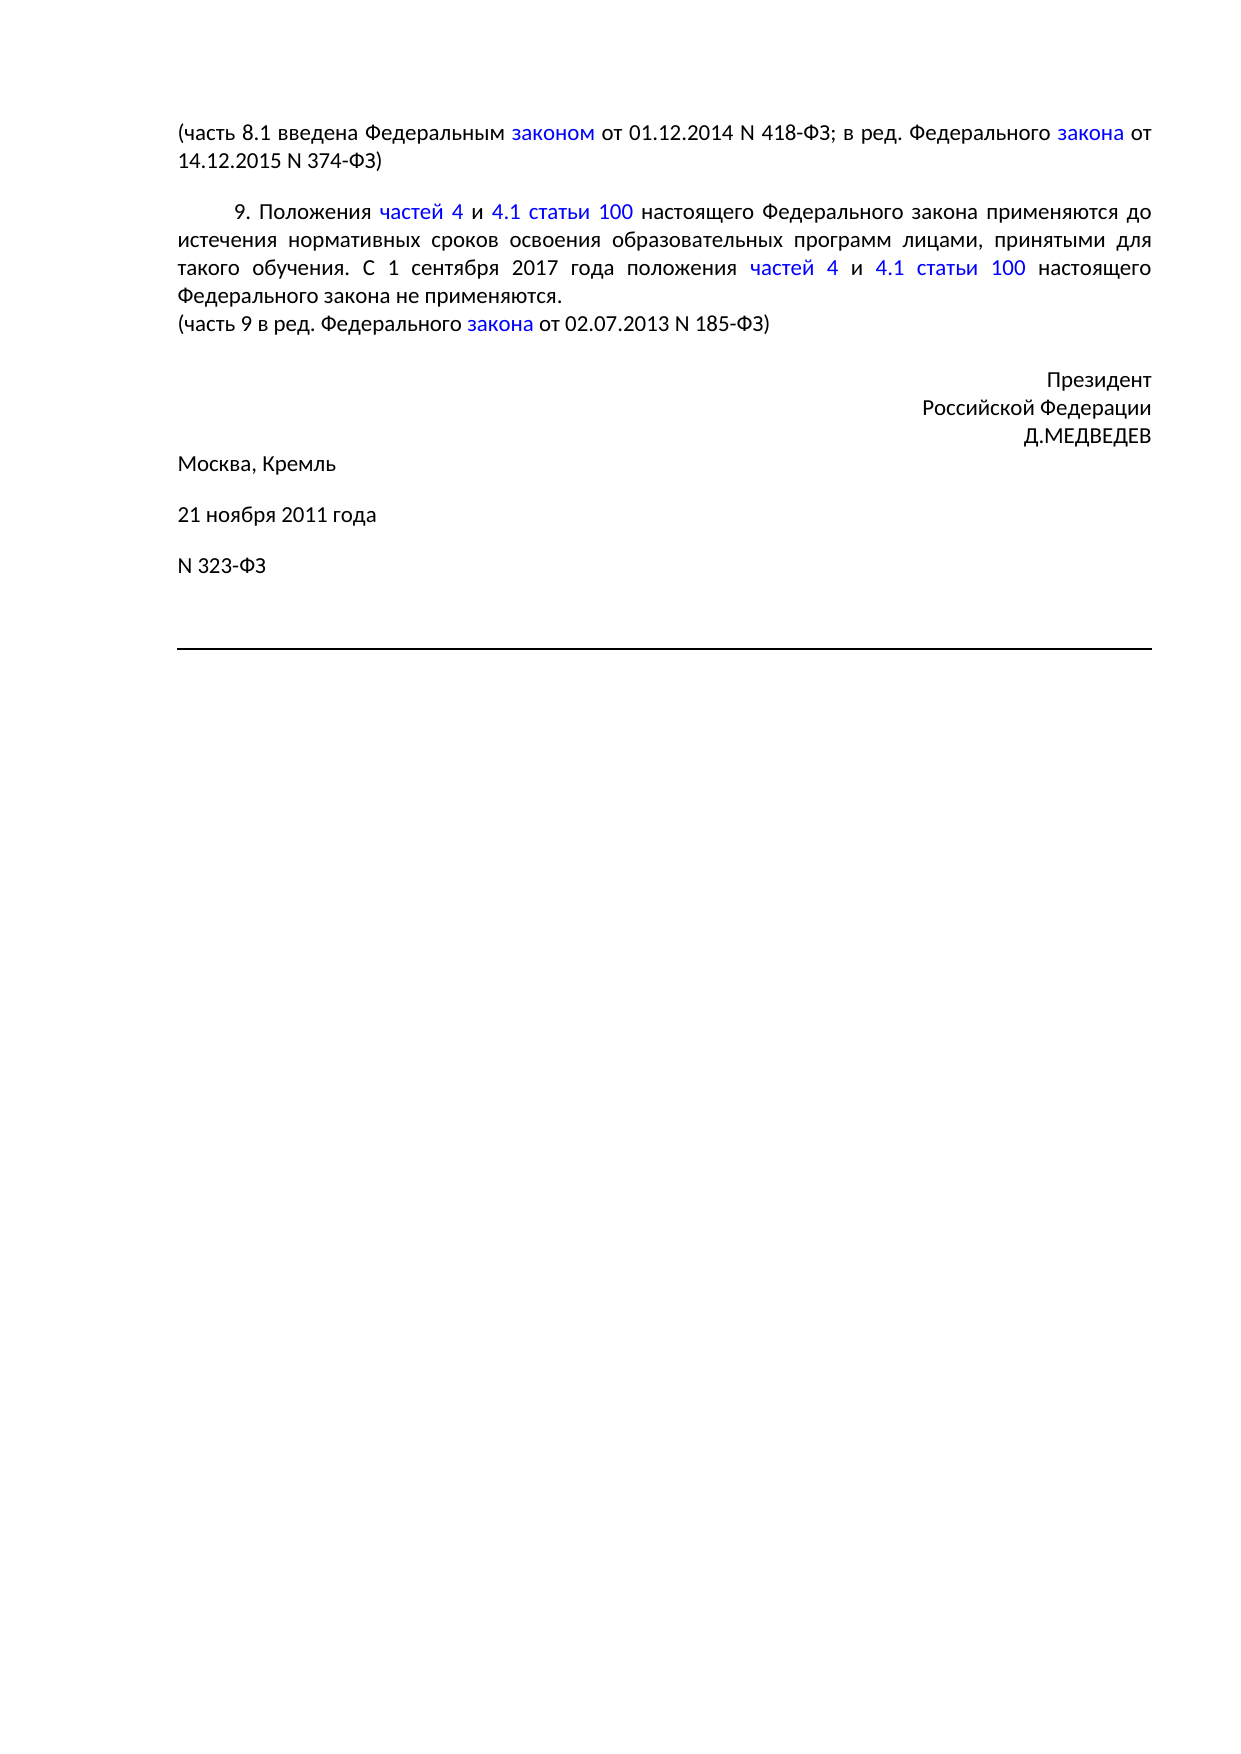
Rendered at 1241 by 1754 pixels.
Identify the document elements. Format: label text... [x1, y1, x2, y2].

text (часть 8.1 введена Федеральным законом от 01.12.2014 N 418-ФЗ; в ред. Федерального закона от 14.12.2015 N 374-ФЗ) [177, 118, 1152, 174]
text 9. Положения частей 4 и 4.1 статьи 100 настоящего Федерального закона применяются до истечения нормативных сроков освоения образовательных программ лицами, принятыми для такого обучения. С 1 сентября 2017 года положения частей 4 и 4.1 статьи 100 настоящего Федерального закона не применяются. [177, 197, 1152, 309]
text Москва, Кремль [177, 449, 1152, 477]
text (часть 9 в ред. Федерального закона от 02.07.2013 N 185-ФЗ) [177, 309, 1152, 337]
text 21 ноября 2011 года [177, 500, 1152, 528]
text Д.МЕДВЕДЕВ [177, 421, 1152, 449]
text Российской Федерации [177, 393, 1152, 421]
text Президент [177, 365, 1152, 393]
text N 323-ФЗ [177, 551, 1152, 579]
